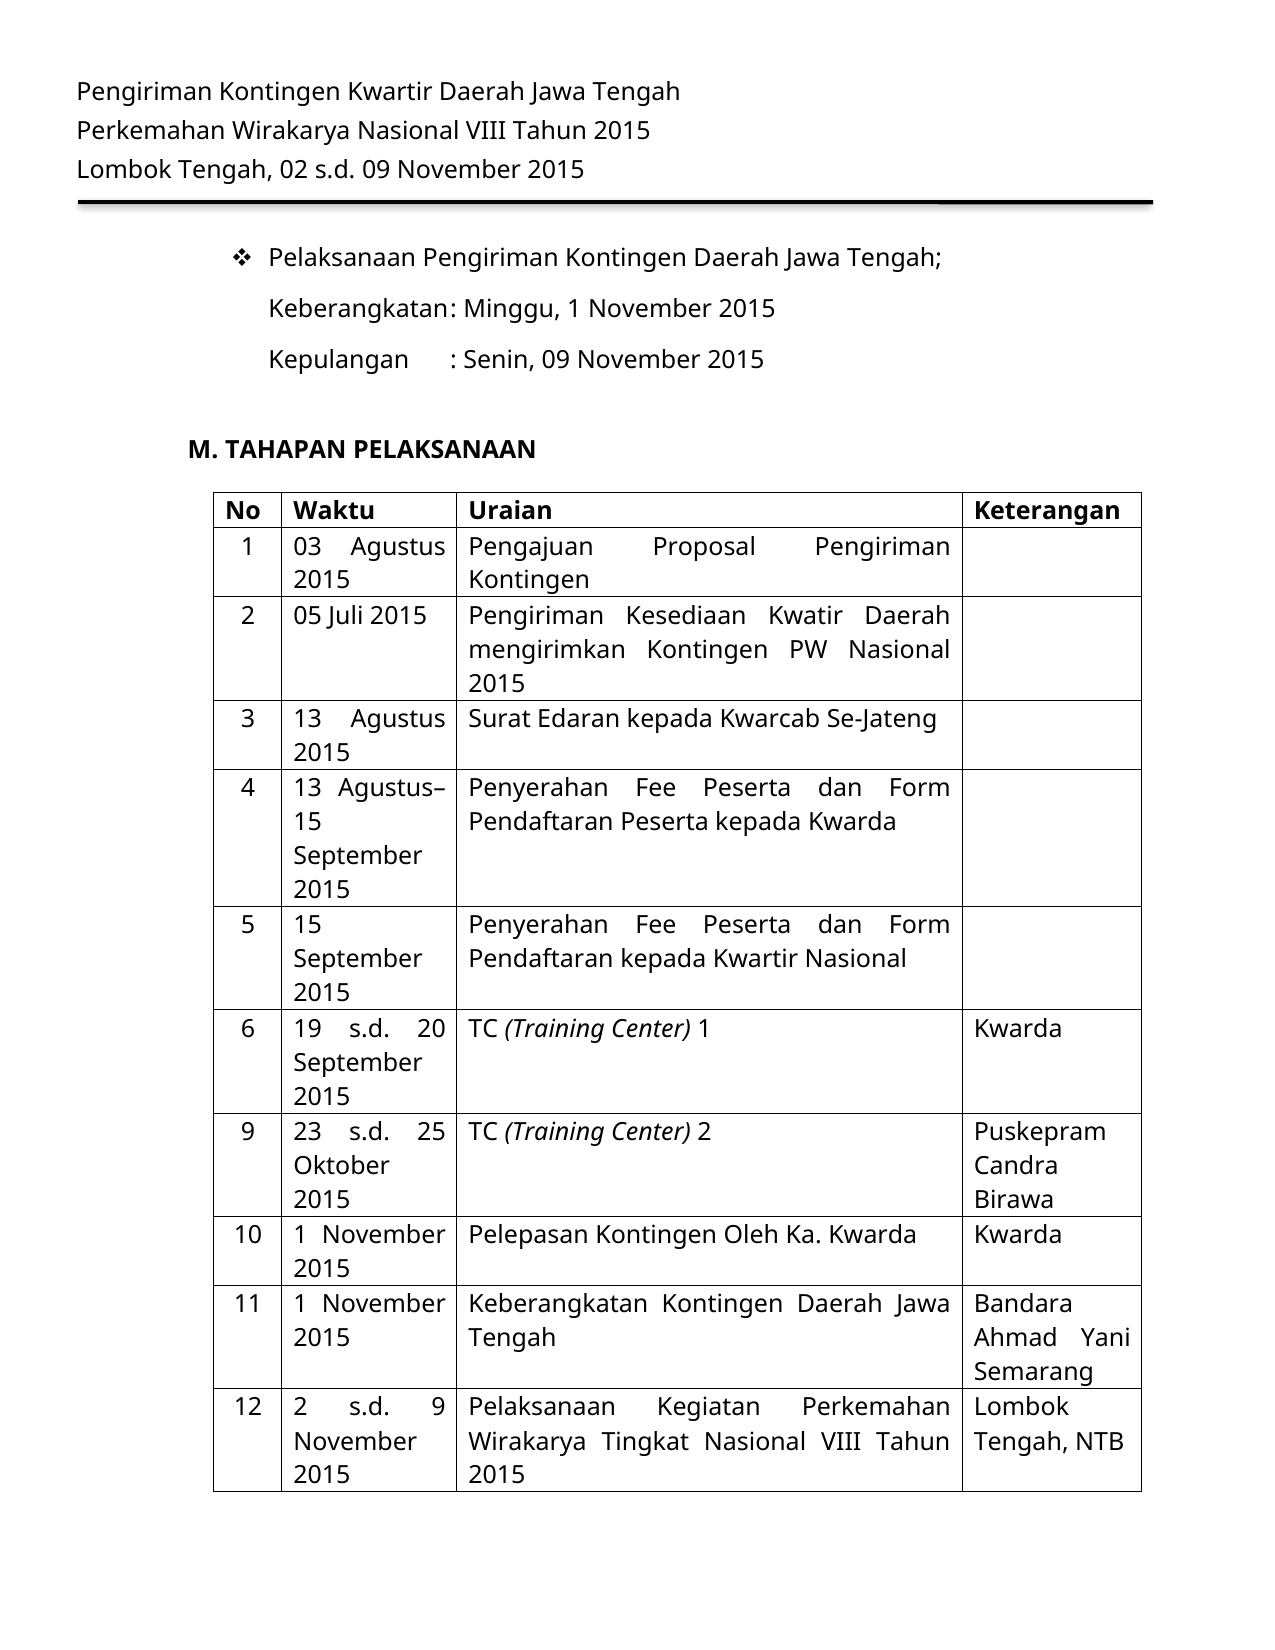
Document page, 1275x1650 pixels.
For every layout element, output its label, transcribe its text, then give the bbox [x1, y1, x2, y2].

table_cell 5 [214, 907, 281, 1009]
table_cell 1 November 2015 [282, 1217, 456, 1285]
table_cell TC (Training Center) 2 [457, 1114, 962, 1216]
table_cell 3 [214, 701, 281, 769]
table_cell 13 Agustus– 15 September 2015 [282, 770, 456, 906]
table_cell Puskepram Candra Birawa [963, 1114, 1141, 1216]
table_cell 23 s.d. 25 Oktober 2015 [282, 1114, 456, 1216]
table_cell Pengiriman Kesediaan Kwatir Daerah mengirimkan Kontingen PW Nasional 2015 [457, 597, 962, 699]
table_cell 13 Agustus 2015 [282, 701, 456, 769]
table_cell Keberangkatan Kontingen Daerah Jawa Tengah [457, 1286, 962, 1388]
table_cell Pelaksanaan Kegiatan Perkemahan Wirakarya Tingkat Nasional VIII Tahun 2015 [457, 1389, 962, 1491]
table_cell Pelepasan Kontingen Oleh Ka. Kwarda [457, 1217, 962, 1285]
table_cell Lombok Tengah, NTB [963, 1389, 1141, 1491]
table_cell 12 [214, 1389, 281, 1491]
table_cell [963, 701, 1141, 769]
table_cell 1 November 2015 [282, 1286, 456, 1388]
table_cell 05 Juli 2015 [282, 597, 456, 699]
table_cell Penyerahan Fee Peserta dan Form Pendaftaran kepada Kwartir Nasional [457, 907, 962, 1009]
table_cell [963, 528, 1141, 596]
table_header Waktu [282, 493, 456, 527]
table_cell Pengajuan Proposal Pengiriman Kontingen [457, 528, 962, 596]
list Pelaksanaan Pengiriman Kontingen Daerah Jawa Tengah; [231, 240, 1125, 274]
table_cell Surat Edaran kepada Kwarcab Se-Jateng [457, 701, 962, 769]
table_cell 15 September 2015 [282, 907, 456, 1009]
list Keberangkatan : Minggu, 1 November 2015 [225, 291, 1125, 325]
table_cell Kwarda [963, 1217, 1141, 1285]
table_header No [214, 493, 281, 527]
table_cell 2 s.d. 9 November 2015 [282, 1389, 456, 1491]
table_cell [963, 597, 1141, 699]
table_header Uraian [457, 493, 962, 527]
table_cell 03 Agustus 2015 [282, 528, 456, 596]
table_cell [963, 907, 1141, 1009]
table_cell Kwarda [963, 1010, 1141, 1112]
table_cell 11 [214, 1286, 281, 1388]
table_cell TC (Training Center) 1 [457, 1010, 962, 1112]
table_cell 1 [214, 528, 281, 596]
list Kepulangan : Senin, 09 November 2015 [225, 342, 1125, 376]
table_cell [963, 770, 1141, 906]
table_cell 2 [214, 597, 281, 699]
table_cell Bandara Ahmad Yani Semarang [963, 1286, 1141, 1388]
table_cell Penyerahan Fee Peserta dan Form Pendaftaran Peserta kepada Kwarda [457, 770, 962, 906]
list TAHAPAN PELAKSANAAN [187, 432, 1125, 466]
table_cell 10 [214, 1217, 281, 1285]
table_cell 19 s.d. 20 September 2015 [282, 1010, 456, 1112]
table_cell 6 [214, 1010, 281, 1112]
table_cell 9 [214, 1114, 281, 1216]
table_header Keterangan [963, 493, 1141, 527]
table_cell 4 [214, 770, 281, 906]
